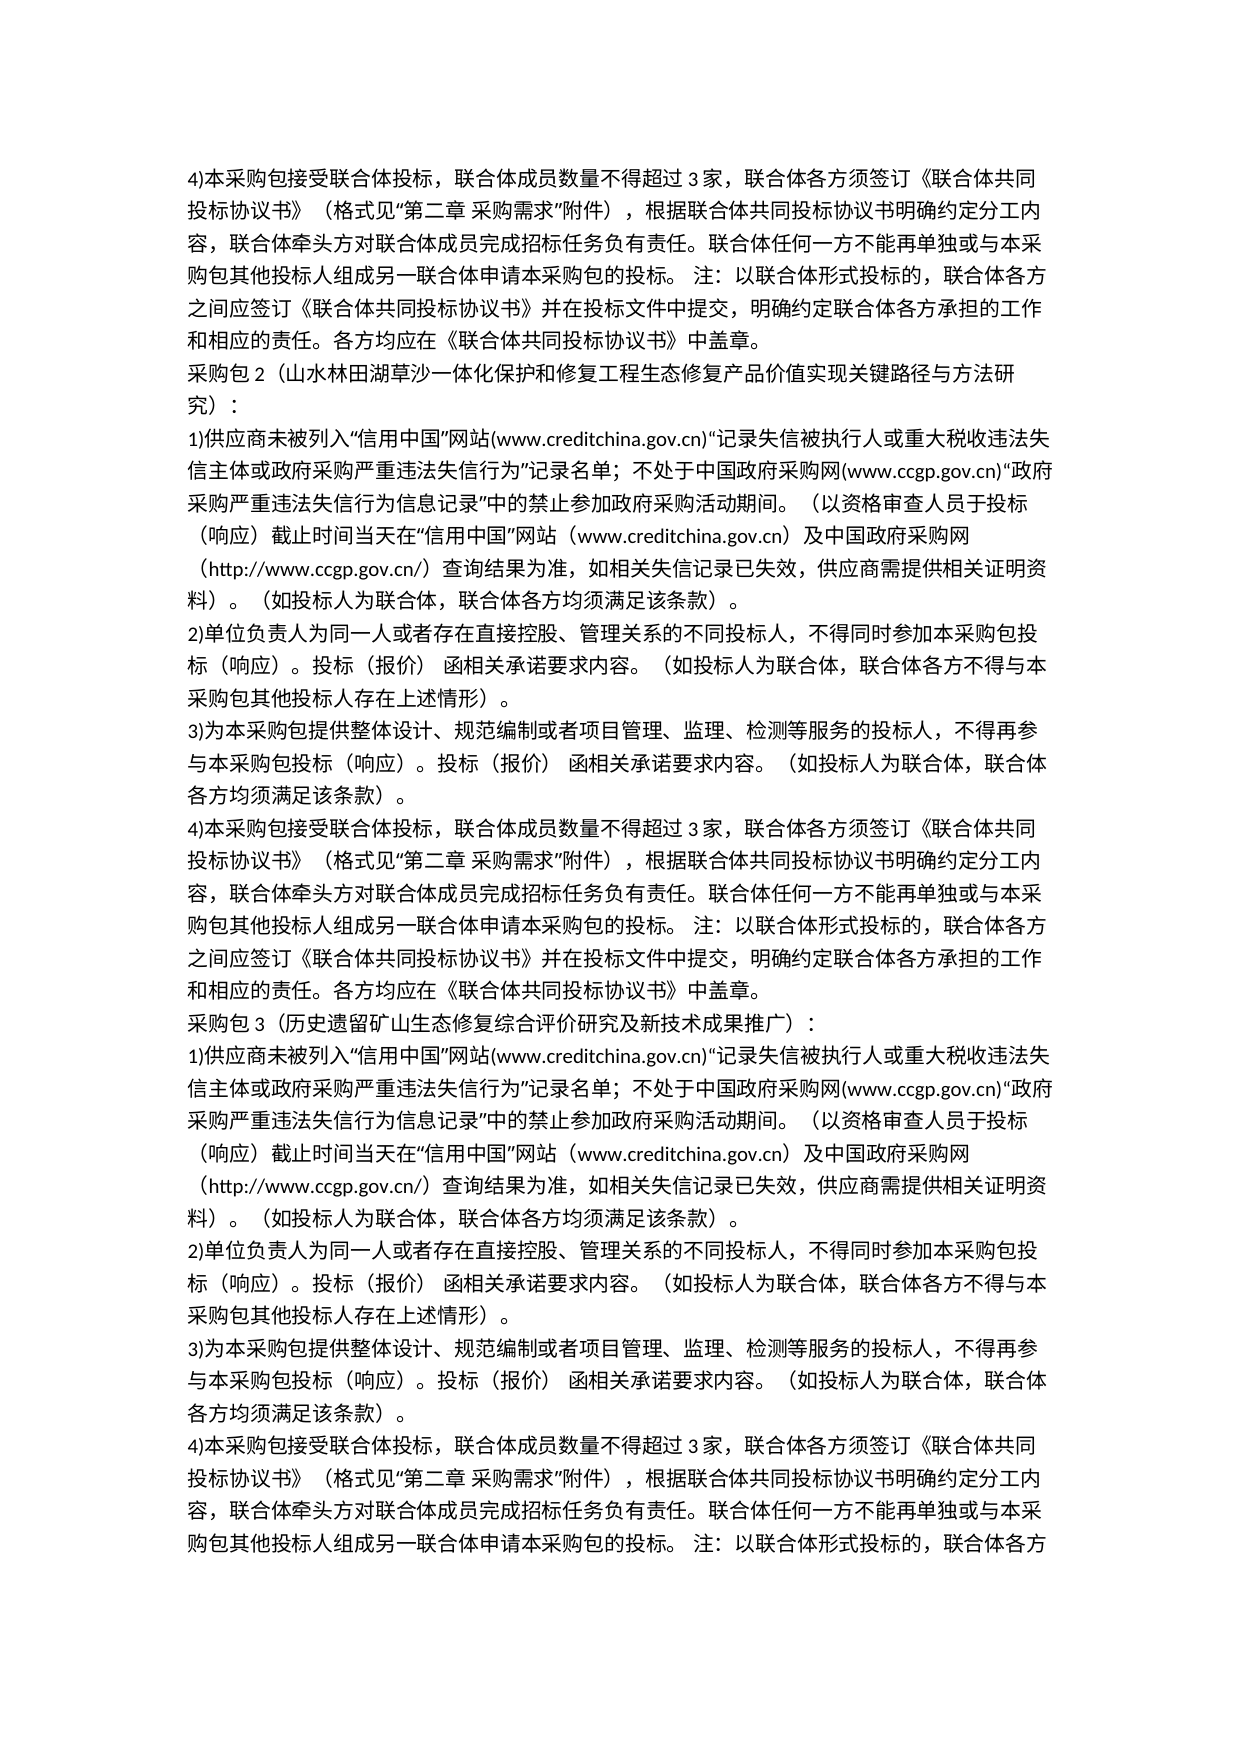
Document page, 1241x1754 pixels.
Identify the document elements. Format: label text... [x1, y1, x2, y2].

text 3)为本采购包提供整体设计、规范编制或者项目管理、监理、检测等服务的投标人，不得再参与本采购包投标（响应）。投标（报价） 函相关承诺要求内容。（如投标人为联合体，联合体各方均须满足该条款）。 [187, 1332, 1053, 1429]
text 2)单位负责人为同一人或者存在直接控股、管理关系的不同投标人，不得同时参加本采购包投标（响应）。投标（报价） 函相关承诺要求内容。（如投标人为联合体，联合体各方不得与本采购包其他投标人存在上述情形）。 [187, 1234, 1053, 1332]
text 采购包2（山水林田湖草沙一体化保护和修复工程生态修复产品价值实现关键路径与方法研究）： [187, 357, 1053, 422]
text 2)单位负责人为同一人或者存在直接控股、管理关系的不同投标人，不得同时参加本采购包投标（响应）。投标（报价） 函相关承诺要求内容。（如投标人为联合体，联合体各方不得与本采购包其他投标人存在上述情形）。 [187, 617, 1053, 714]
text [187, 1429, 1053, 1559]
text 3)为本采购包提供整体设计、规范编制或者项目管理、监理、检测等服务的投标人，不得再参与本采购包投标（响应）。投标（报价） 函相关承诺要求内容。（如投标人为联合体，联合体各方均须满足该条款）。 [187, 714, 1053, 812]
text 采购包3（历史遗留矿山生态修复综合评价研究及新技术成果推广）： [187, 1007, 1053, 1039]
